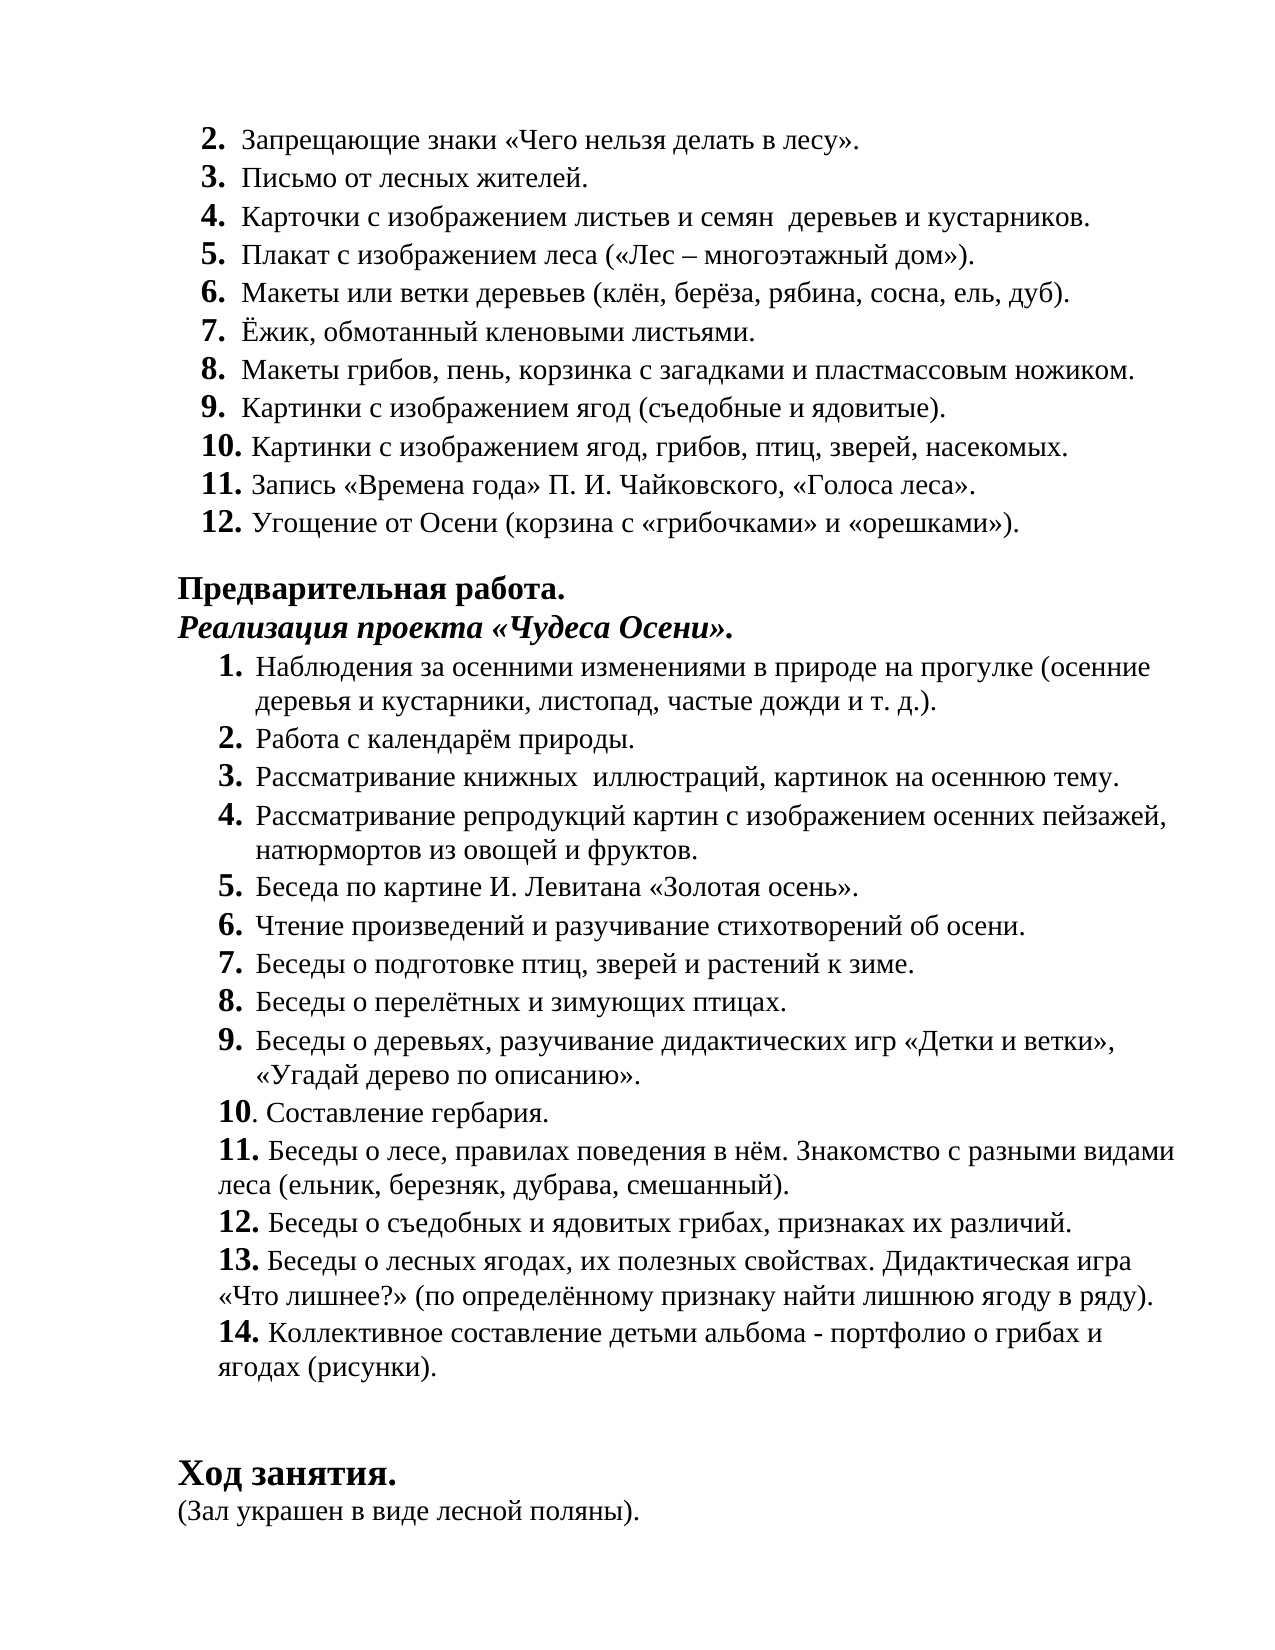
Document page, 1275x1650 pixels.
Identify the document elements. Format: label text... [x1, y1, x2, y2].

list Чтение произведений и разучивание стихотворений об осени. [218, 904, 1186, 942]
text Предварительная работа. [177, 568, 1186, 607]
list Беседы о подготовке птиц, зверей и растений к зиме. [218, 942, 1186, 981]
text 13. Беседы о лесных ягодах, их полезных свойствах. Дидактическая игра «Что лишнее?» (по определённому признаку найти лишнюю ягоду в ряду). [218, 1239, 1186, 1311]
list Запрещающие знаки «Чего нельзя делать в лесу». [201, 118, 1186, 156]
list Картинки с изображением ягод, грибов, птиц, зверей, насекомых. [201, 425, 1186, 463]
list Макеты грибов, пень, корзинка с загадками и пластмассовым ножиком. [201, 348, 1186, 386]
text Ход занятия. [177, 1450, 1186, 1493]
text 14. Коллективное составление детьми альбома - портфолио о грибах и ягодах (рисунки). [218, 1311, 1186, 1383]
list Картинки с изображением ягод (съедобные и ядовитые). [201, 386, 1186, 425]
list Ёжик, обмотанный кленовыми листьями. [201, 310, 1186, 348]
list Беседа по картине И. Левитана «Золотая осень». [218, 866, 1186, 904]
text Реализация проекта «Чудеса Осени». [177, 607, 1186, 645]
list Запись «Времена года» П. И. Чайковского, «Голоса леса». [201, 463, 1186, 501]
list Беседы о деревьях, разучивание дидактических игр «Детки и ветки», «Угадай дерево по описанию». [218, 1019, 1186, 1091]
list Плакат с изображением леса («Лес – многоэтажный дом»). [201, 233, 1186, 271]
list Беседы о перелётных и зимующих птицах. [218, 981, 1186, 1019]
text (Зал украшен в виде лесной поляны). [177, 1493, 1186, 1527]
list Макеты или ветки деревьев (клён, берёза, рябина, сосна, ель, дуб). [201, 271, 1186, 310]
list Наблюдения за осенними изменениями в природе на прогулке (осенние деревья и кустарники, листопад, частые дожди и т. д.). [218, 645, 1186, 717]
list Карточки с изображением листьев и семян деревьев и кустарников. [201, 195, 1186, 233]
list Рассматривание книжных иллюстраций, картинок на осеннюю тему. [218, 755, 1186, 794]
text 10. Составление гербария. [218, 1091, 1186, 1129]
list Работа с календарём природы. [218, 717, 1186, 755]
list Письмо от лесных жителей. [201, 156, 1186, 195]
list Рассматривание репродукций картин с изображением осенних пейзажей, натюрмортов из овощей и фруктов. [218, 794, 1186, 866]
text 12. Беседы о съедобных и ядовитых грибах, признаках их различий. [218, 1201, 1186, 1239]
list Угощение от Осени (корзина с «грибочками» и «орешками»). [201, 501, 1186, 540]
text 11. Беседы о лесе, правилах поведения в нём. Знакомство с разными видами леса (ельник, березняк, дубрава, смешанный). [218, 1129, 1186, 1201]
